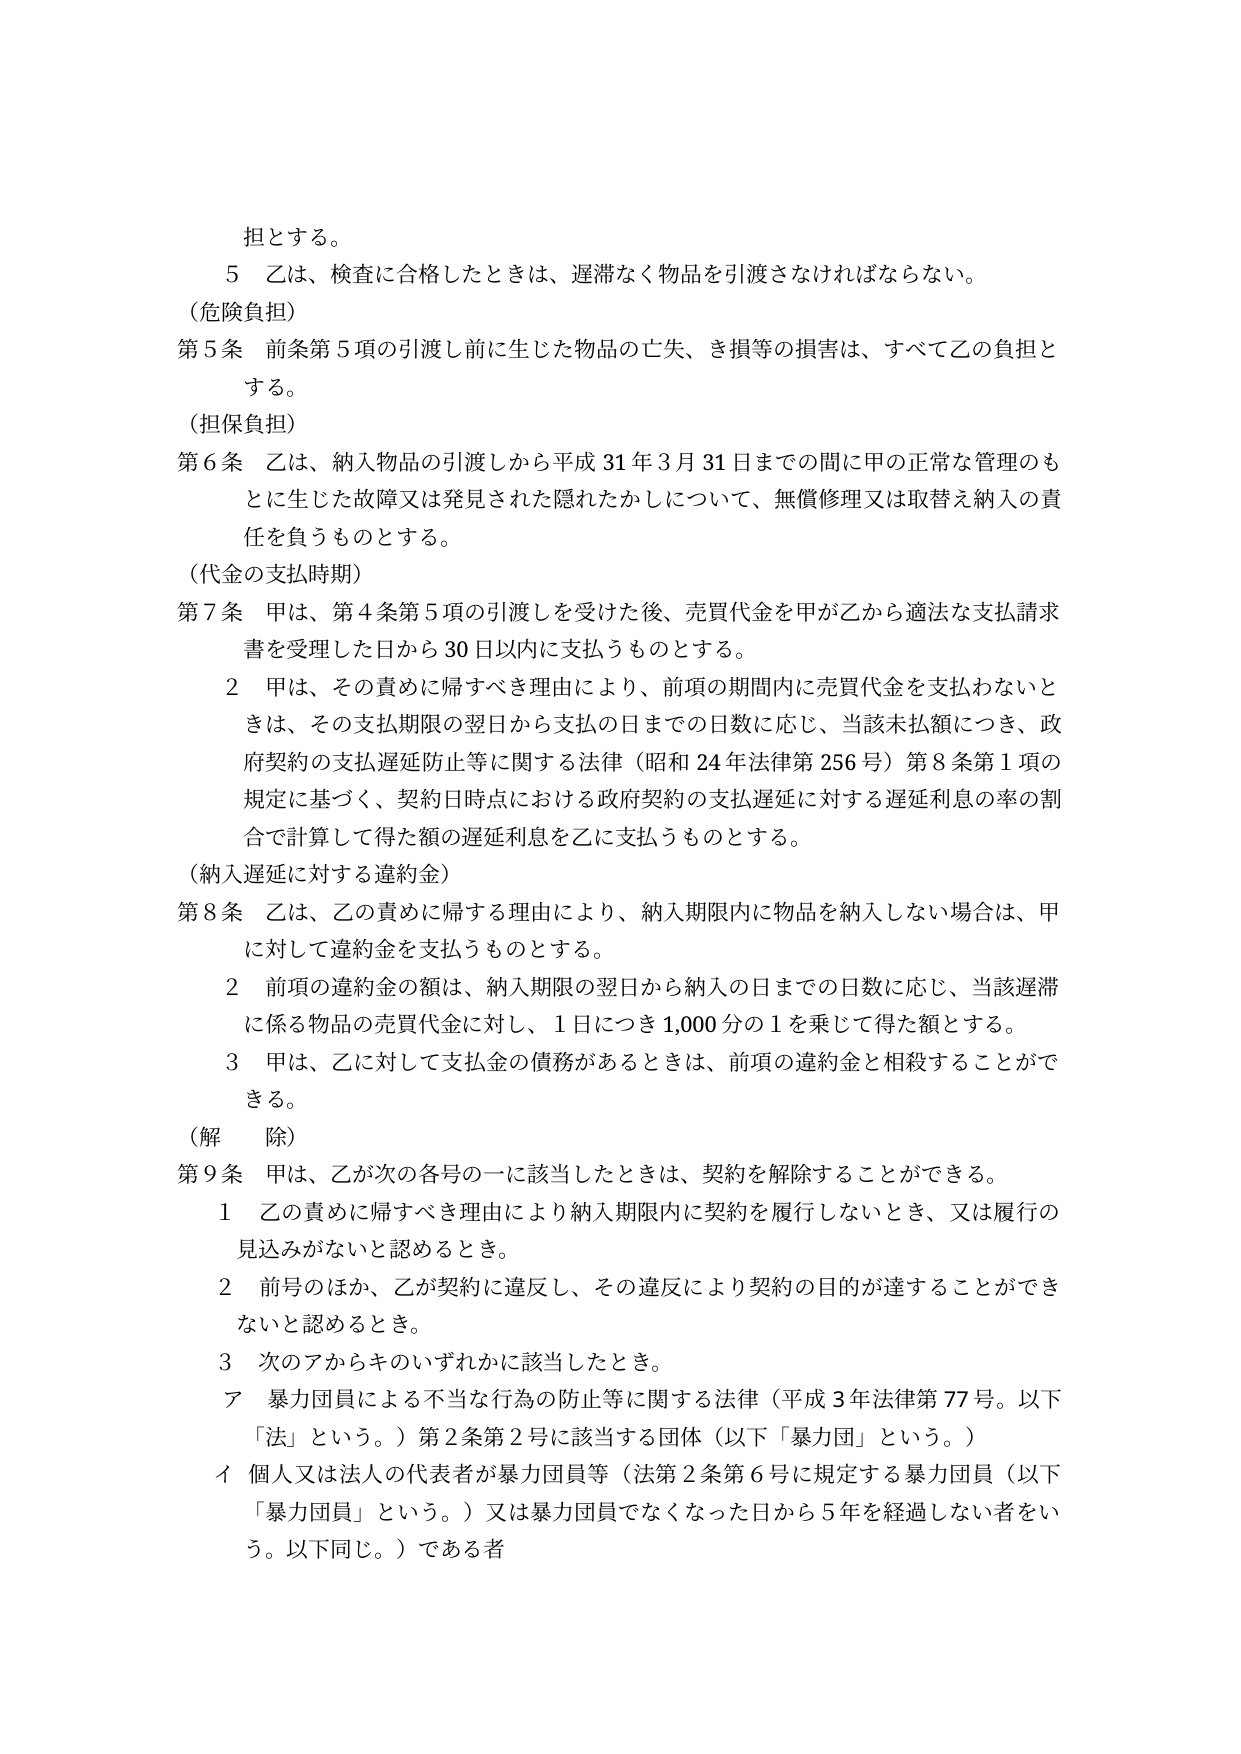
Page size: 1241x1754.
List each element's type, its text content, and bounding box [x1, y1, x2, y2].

list ３ 次のアからキのいずれかに該当したとき。 [214, 1342, 1063, 1379]
text 第８条 乙は、乙の責めに帰する理由により、納入期限内に物品を納入しない場合は、甲に対して違約金を支払うものとする。 [177, 892, 1063, 967]
text ２ 前項の違約金の額は、納入期限の翌日から納入の日までの日数に応じ、当該遅滞に係る物品の売買代金に対し、１日につき1,000分の１を乗じて得た額とする。 [221, 967, 1063, 1042]
text 第６条 乙は、納入物品の引渡しから平成31年３月31日までの間に甲の正常な管理のもとに生じた故障又は発見された隠れたかしについて、無償修理又は取替え納入の責任を負うものとする。 [177, 442, 1063, 554]
text イ 個人又は法人の代表者が暴力団員等（法第２条第６号に規定する暴力団員（以下「暴力団員」という。）又は暴力団員でなくなった日から５年を経過しない者をいう。以下同じ。）である者 [177, 1454, 1063, 1567]
text 第５条 前条第５項の引渡し前に生じた物品の亡失、き損等の損害は、すべて乙の負担とする。 [177, 329, 1063, 404]
text ２ 甲は、その責めに帰すべき理由により、前項の期間内に売買代金を支払わないときは、その支払期限の翌日から支払の日までの日数に応じ、当該未払額につき、政府契約の支払遅延防止等に関する法律（昭和24年法律第256号）第８条第１項の規定に基づく、契約日時点における政府契約の支払遅延に対する遅延利息の率の割合で計算して得た額の遅延利息を乙に支払うものとする。 [221, 667, 1063, 854]
text （代金の支払時期） [177, 554, 1063, 592]
text 第７条 甲は、第４条第５項の引渡しを受けた後、売買代金を甲が乙から適法な支払請求書を受理した日から30日以内に支払うものとする。 [177, 592, 1063, 667]
text 第９条 甲は、乙が次の各号の一に該当したときは、契約を解除することができる。 [177, 1154, 1063, 1192]
text （危険負担） [177, 292, 1063, 329]
text ５ 乙は、検査に合格したときは、遅滞なく物品を引渡さなければならない。 [177, 254, 1063, 292]
text （納入遅延に対する違約金） [177, 854, 1063, 892]
text （担保負担） [177, 404, 1063, 442]
list １ 乙の責めに帰すべき理由により納入期限内に契約を履行しないとき、又は履行の見込みがないと認めるとき。 [214, 1192, 1063, 1267]
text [221, 217, 1063, 254]
text （解 除） [177, 1117, 1063, 1154]
list ２ 前号のほか、乙が契約に違反し、その違反により契約の目的が達することができないと認めるとき。 [214, 1267, 1063, 1342]
text ３ 甲は、乙に対して支払金の債務があるときは、前項の違約金と相殺することができる。 [221, 1042, 1063, 1117]
text ア 暴力団員による不当な行為の防止等に関する法律（平成3年法律第77号。以下「法」という。）第２条第２号に該当する団体（以下「暴力団」という。） [177, 1379, 1063, 1454]
